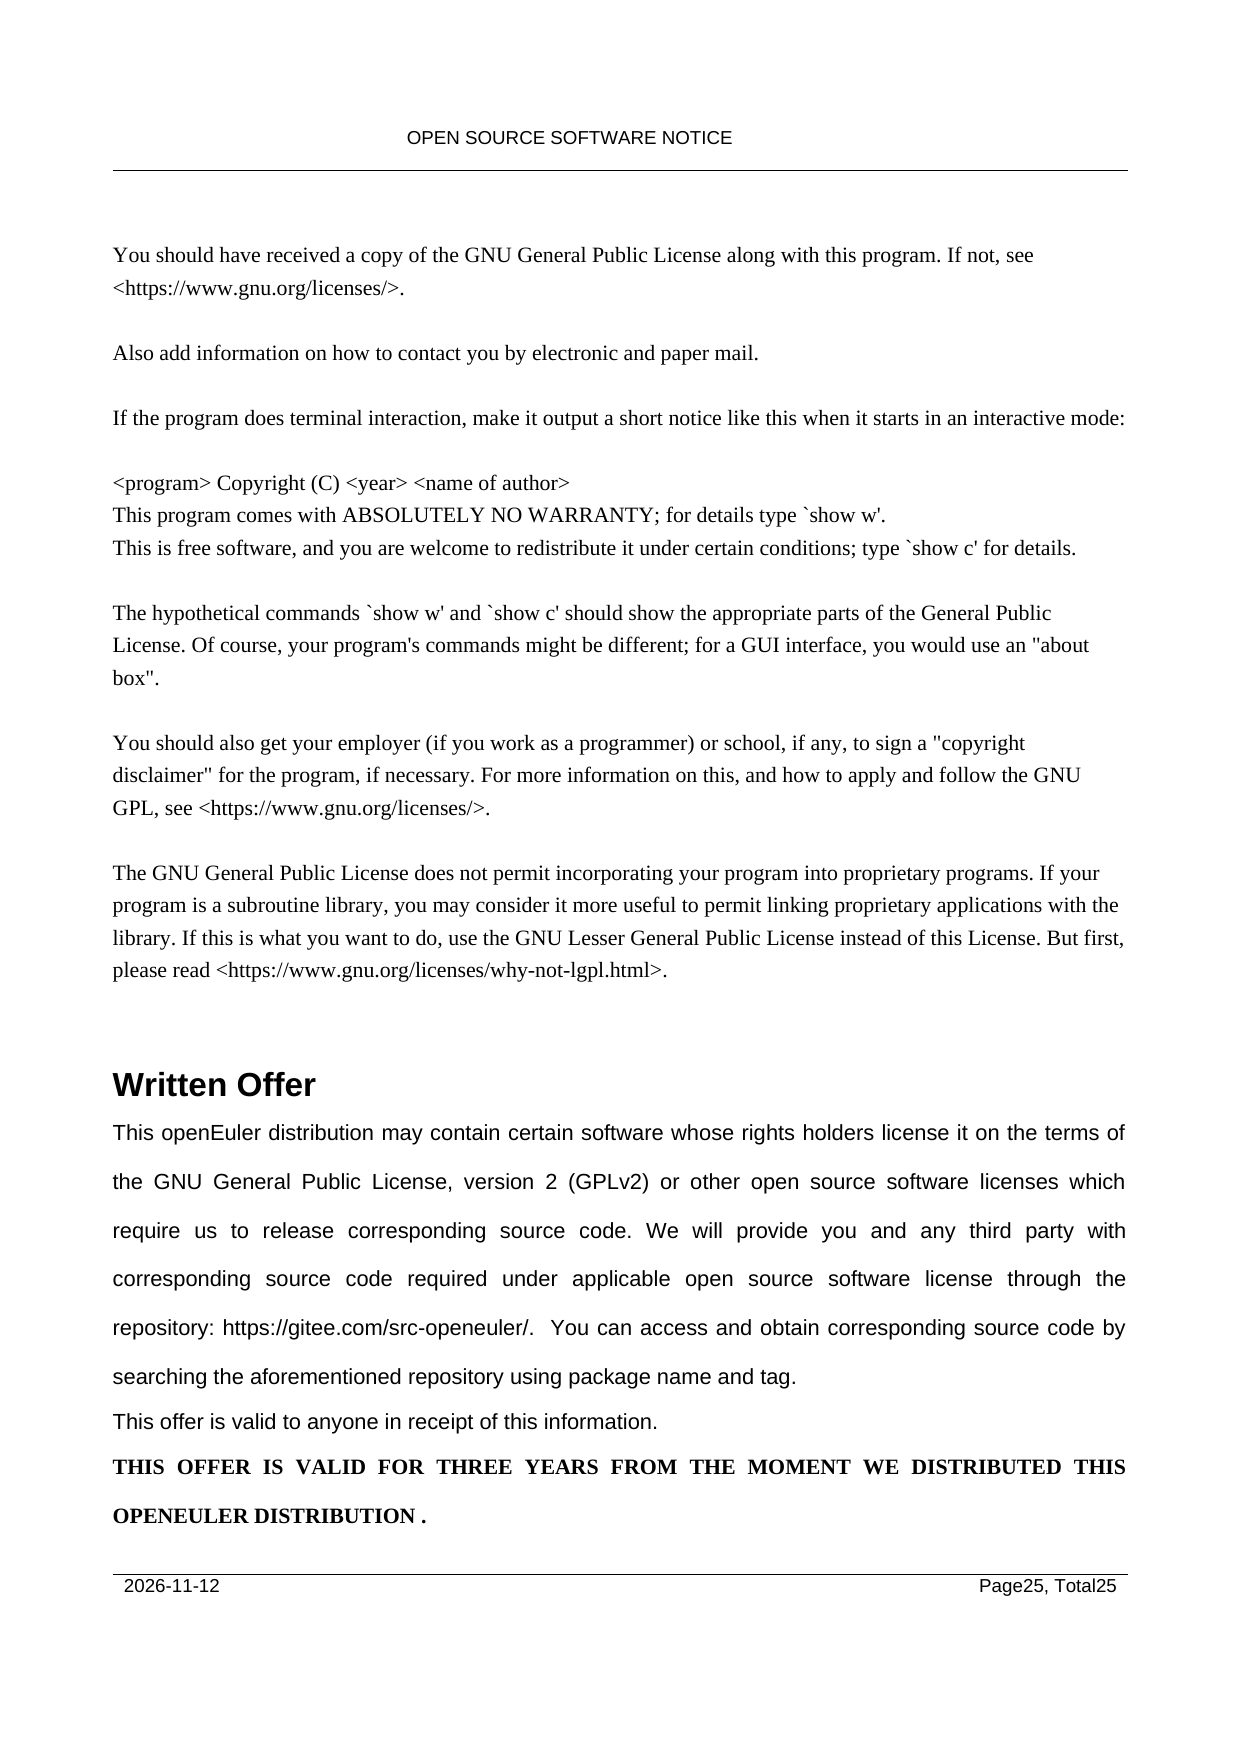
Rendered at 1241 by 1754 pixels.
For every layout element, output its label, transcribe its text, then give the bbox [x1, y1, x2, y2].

text This offer is valid to anyone in receipt of this information. [112, 1405, 1128, 1438]
text <program> Copyright (C) <year> <name of author> [112, 466, 1128, 499]
text If the program does terminal interaction, make it output a short notice like this when it starts in an interactive mode: [112, 401, 1128, 434]
text This openEuler distribution may contain certain software whose rights holders license it on the terms of the GNU General Public License, version 2 (GPLv2) or other open source software licenses which require us to release corresponding source code. We will provide you and any third party with corresponding source code required under applicable open source software license through the repository: https://gitee.com/src-openeuler/. You can access and obtain corresponding source code by searching the aforementioned repository using package name and tag. [112, 1116, 1128, 1393]
text This is free software, and you are welcome to redistribute it under certain conditions; type `show c' for details. [112, 531, 1128, 564]
text You should have received a copy of the GNU General Public License along with this program. If not, see <https://www.gnu.org/licenses/>. [112, 239, 1128, 304]
text The hypothetical commands `show w' and `show c' should show the appropriate parts of the General Public License. Of course, your program's commands might be different; for a GUI interface, you would use an "about box". [112, 596, 1128, 694]
text Written Offer [112, 1051, 1128, 1116]
text This program comes with ABSOLUTELY NO WARRANTY; for details type `show w'. [112, 499, 1128, 531]
text THIS OFFER IS VALID FOR THREE YEARS FROM THE MOMENT WE DISTRIBUTED THIS OPENEULER DISTRIBUTION . [112, 1450, 1128, 1532]
text Also add information on how to contact you by electronic and paper mail. [112, 336, 1128, 369]
text The GNU General Public License does not permit incorporating your program into proprietary programs. If your program is a subroutine library, you may consider it more useful to permit linking proprietary applications with the library. If this is what you want to do, use the GNU Lesser General Public License instead of this License. But first, please read <https://www.gnu.org/licenses/why-not-lgpl.html>. [112, 856, 1128, 986]
text You should also get your employer (if you work as a programmer) or school, if any, to sign a "copyright disclaimer" for the program, if necessary. For more information on this, and how to apply and follow the GNU GPL, see <https://www.gnu.org/licenses/>. [112, 726, 1128, 824]
